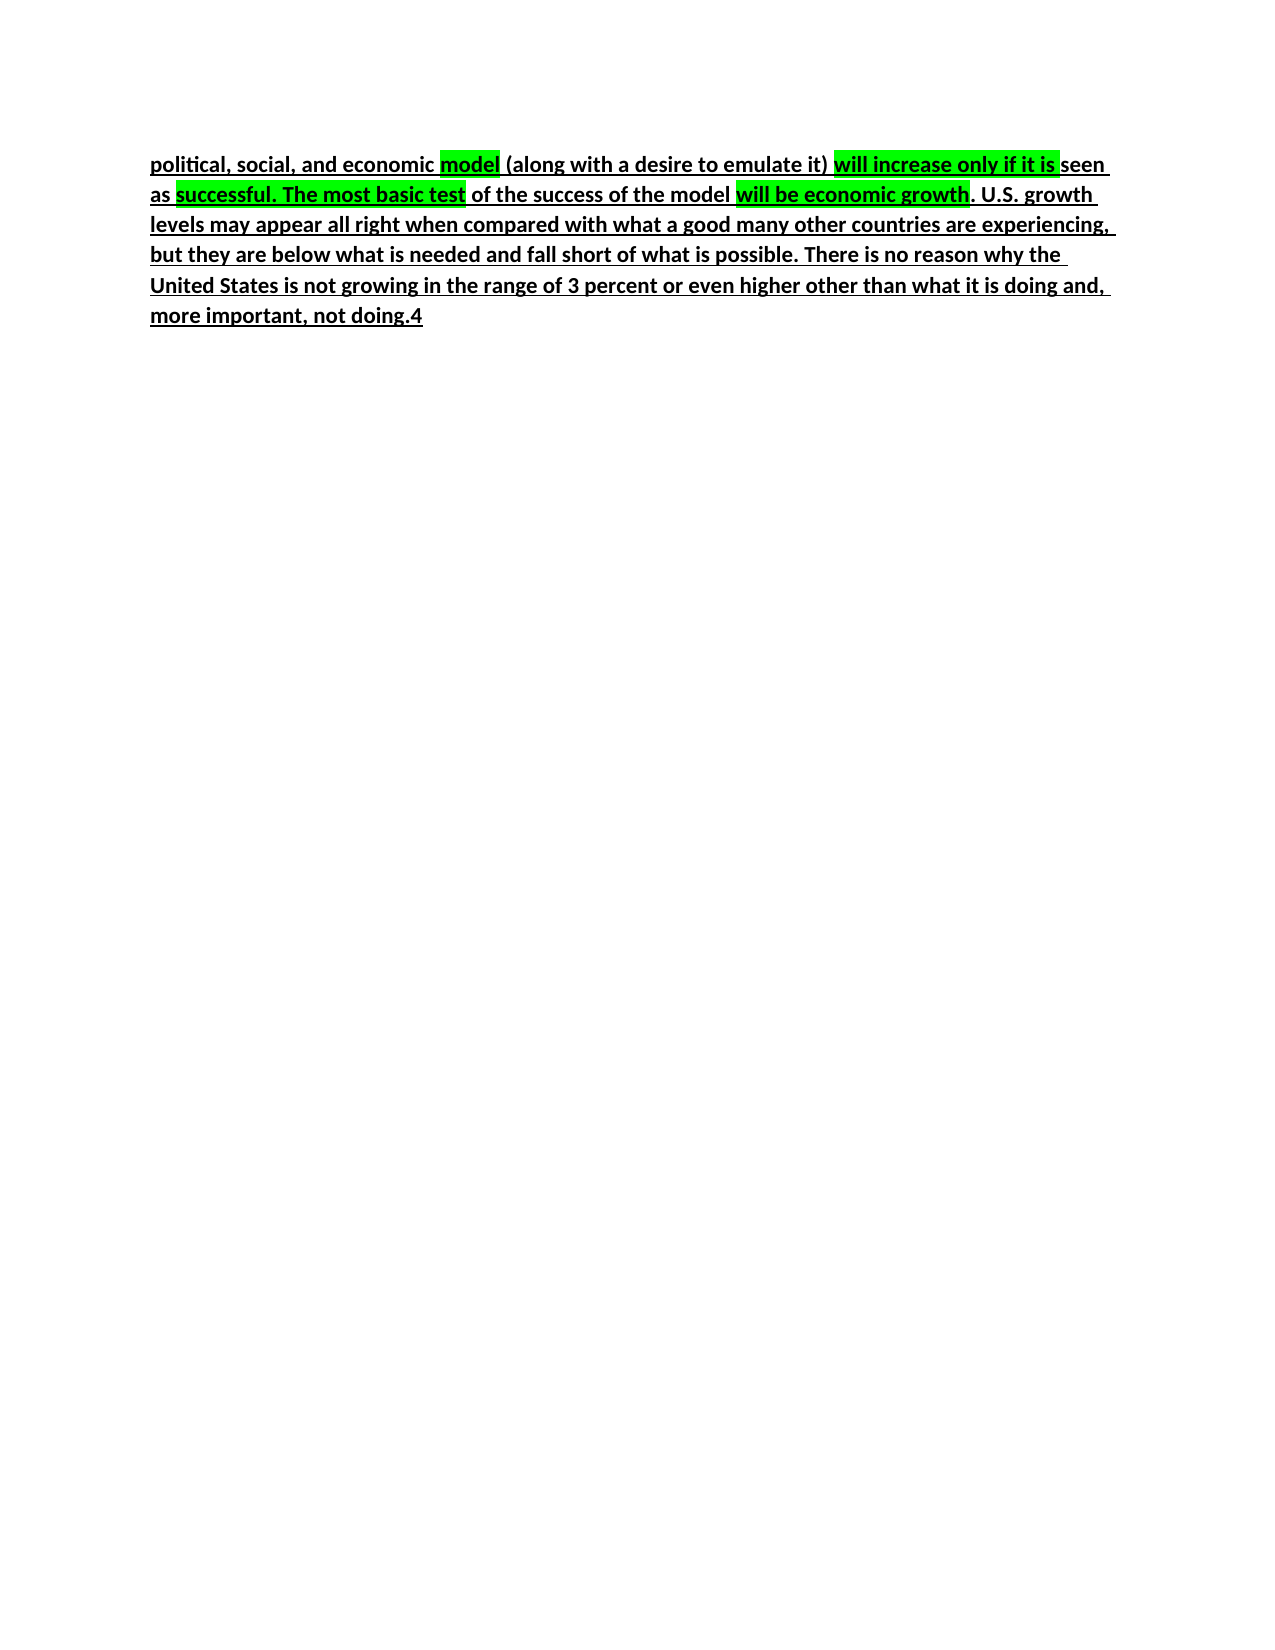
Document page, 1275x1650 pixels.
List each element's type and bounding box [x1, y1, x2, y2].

text [150, 150, 1125, 329]
